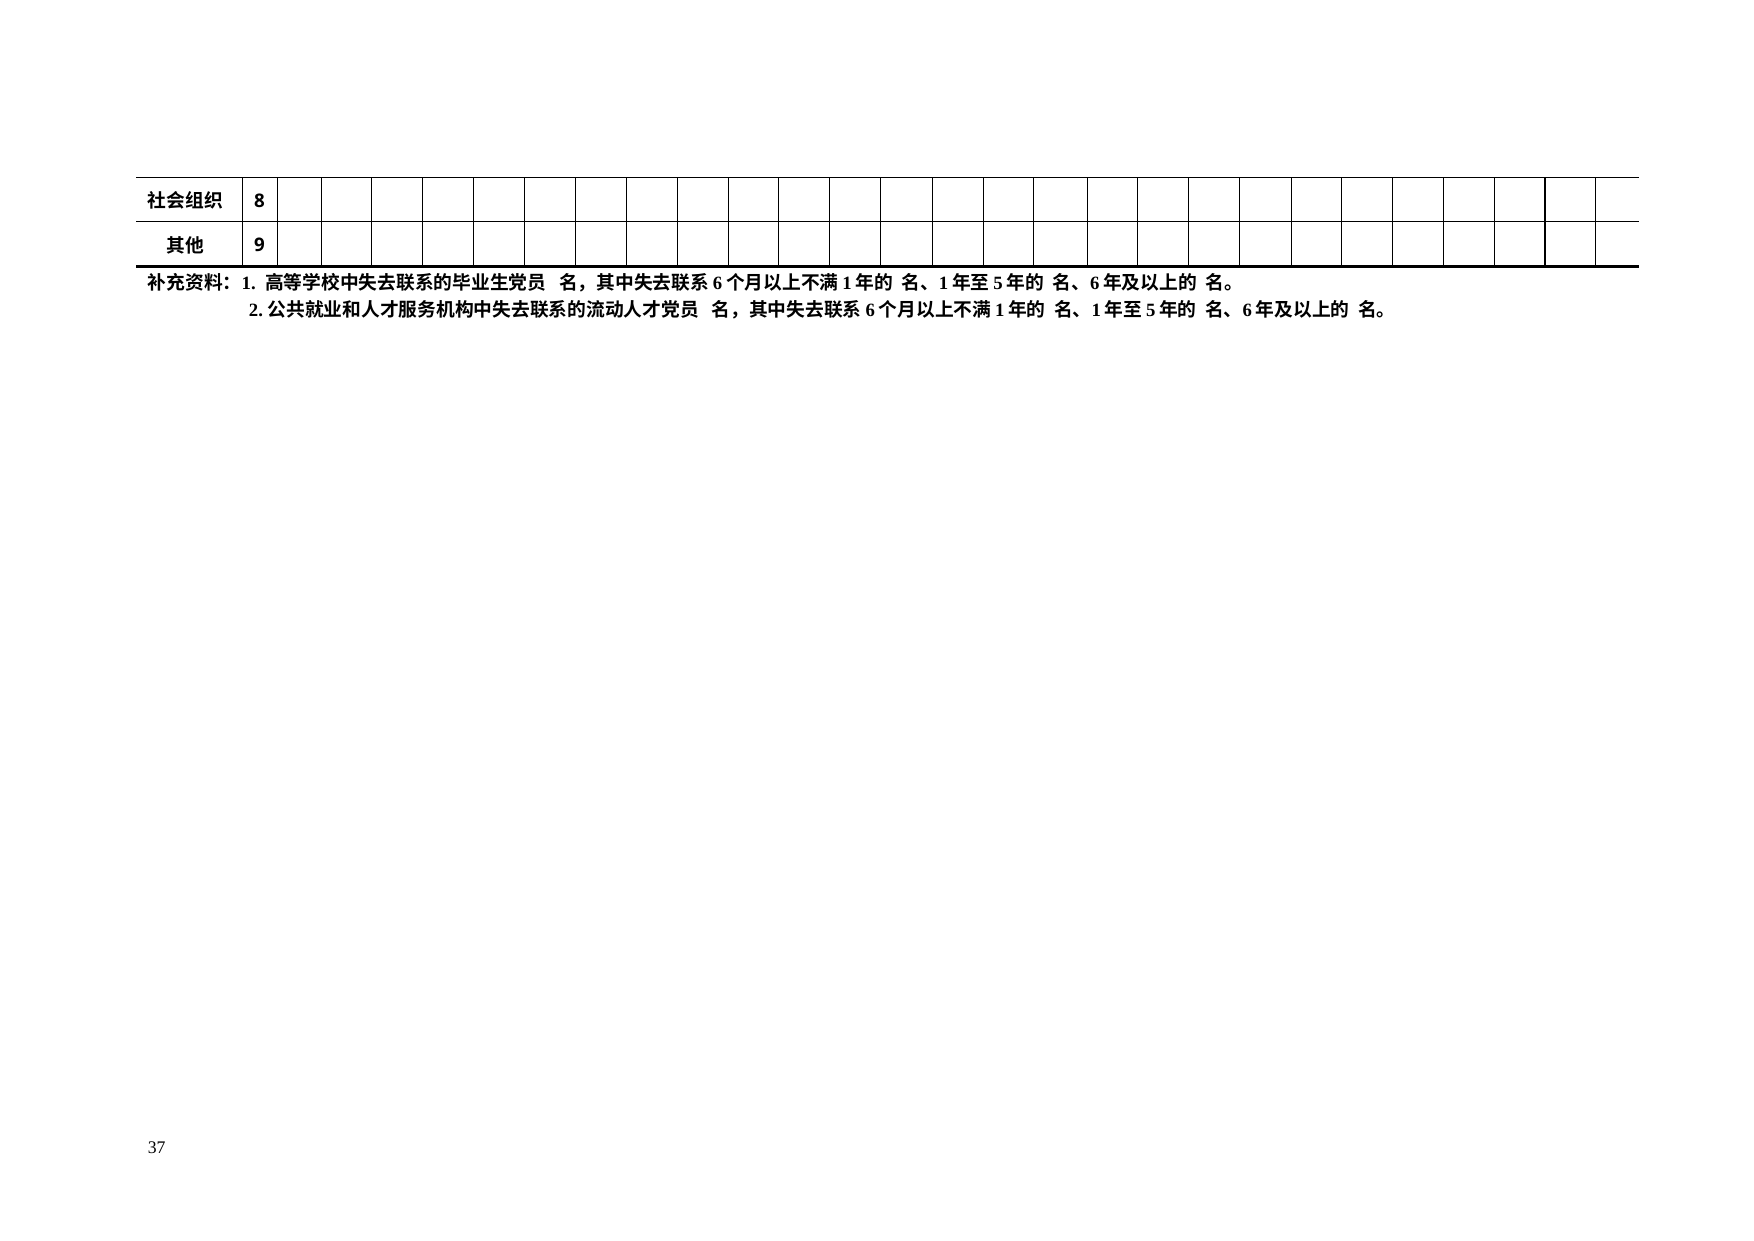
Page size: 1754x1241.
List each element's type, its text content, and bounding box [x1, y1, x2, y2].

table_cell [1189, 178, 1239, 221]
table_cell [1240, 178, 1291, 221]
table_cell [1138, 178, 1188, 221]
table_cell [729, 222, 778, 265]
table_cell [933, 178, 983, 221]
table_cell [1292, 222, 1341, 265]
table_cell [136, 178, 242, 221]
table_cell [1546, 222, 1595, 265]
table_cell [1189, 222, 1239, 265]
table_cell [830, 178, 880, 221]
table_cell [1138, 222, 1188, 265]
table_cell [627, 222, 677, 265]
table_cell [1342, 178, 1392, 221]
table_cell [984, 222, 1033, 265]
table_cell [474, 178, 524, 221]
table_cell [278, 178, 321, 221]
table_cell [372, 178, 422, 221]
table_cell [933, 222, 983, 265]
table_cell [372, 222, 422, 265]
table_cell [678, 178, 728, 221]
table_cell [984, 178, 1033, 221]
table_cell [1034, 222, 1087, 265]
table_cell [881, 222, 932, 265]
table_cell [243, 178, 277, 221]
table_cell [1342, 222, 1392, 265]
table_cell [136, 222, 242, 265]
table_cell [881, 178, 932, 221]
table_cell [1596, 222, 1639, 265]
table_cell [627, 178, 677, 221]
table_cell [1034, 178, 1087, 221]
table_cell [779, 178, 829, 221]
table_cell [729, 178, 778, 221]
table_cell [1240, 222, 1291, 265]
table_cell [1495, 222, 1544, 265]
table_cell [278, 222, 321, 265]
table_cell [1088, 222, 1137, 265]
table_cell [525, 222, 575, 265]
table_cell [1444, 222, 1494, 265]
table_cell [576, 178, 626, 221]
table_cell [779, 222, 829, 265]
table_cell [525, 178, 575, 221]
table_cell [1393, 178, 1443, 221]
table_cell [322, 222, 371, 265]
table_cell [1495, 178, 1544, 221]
text 补充资料：1. 高等学校中失去联系的毕业生党员 名，其中失去联系6个月以上不满1年的 名、1年至5年的 名、6年及以上的 名。 [148, 267, 1665, 294]
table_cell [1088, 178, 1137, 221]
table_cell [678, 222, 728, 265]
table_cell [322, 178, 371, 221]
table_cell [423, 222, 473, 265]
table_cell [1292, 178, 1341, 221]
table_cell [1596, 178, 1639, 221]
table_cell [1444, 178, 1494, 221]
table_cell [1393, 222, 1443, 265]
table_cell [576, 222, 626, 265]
text 2. 公共就业和人才服务机构中失去联系的流动人才党员 名，其中失去联系6个月以上不满1年的 名、1年至5年的 名、6年及以上的 名。 [148, 294, 1665, 322]
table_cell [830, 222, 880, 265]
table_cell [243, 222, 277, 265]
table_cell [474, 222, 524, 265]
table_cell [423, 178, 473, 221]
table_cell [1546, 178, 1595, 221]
